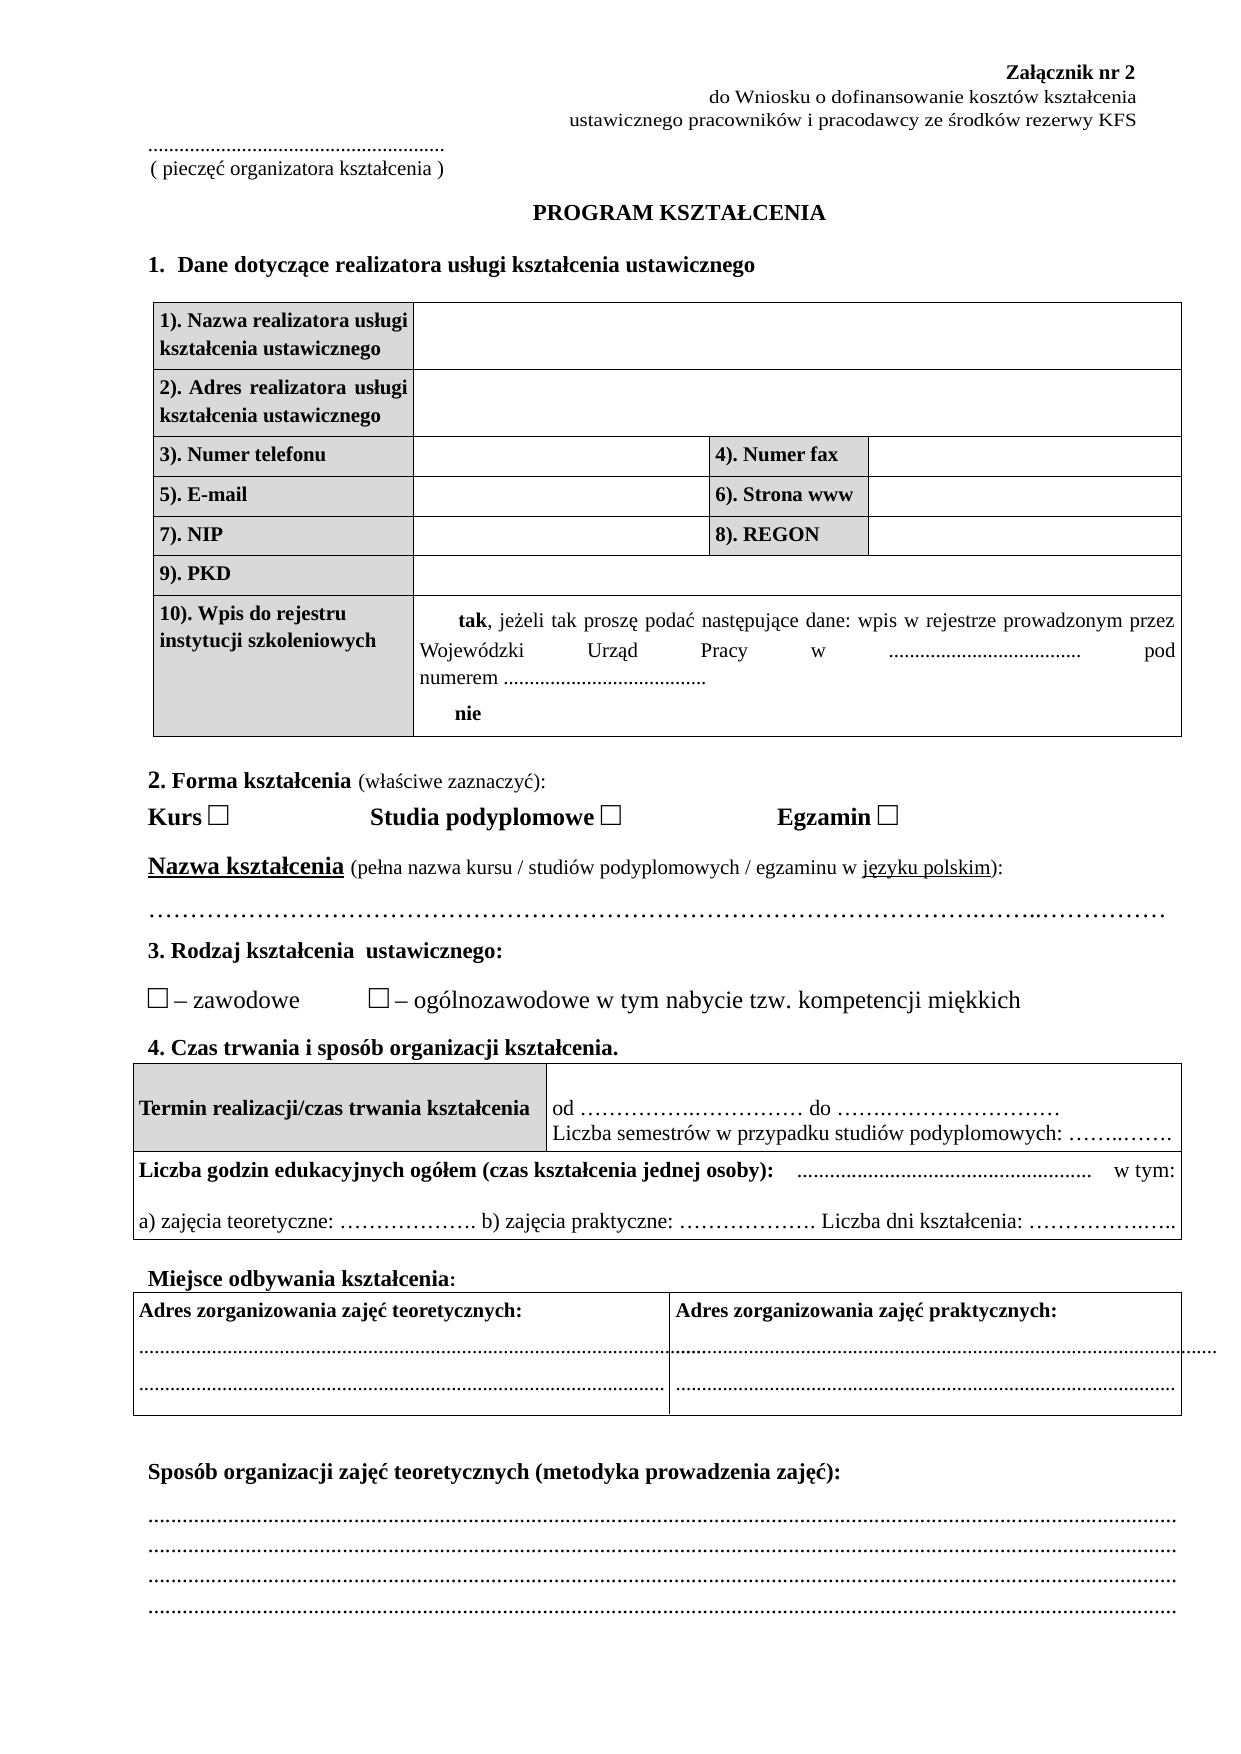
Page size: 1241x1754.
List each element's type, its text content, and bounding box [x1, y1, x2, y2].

table_header od …………….…………… do …….…………………… Liczba semestrów w przypadku studiów podyplomowych: ……..……. [547, 1064, 1181, 1151]
table_cell  tak, jeżeli tak proszę podać następujące dane: wpis w rejestrze prowadzonym przez Wojewódzki Urząd Pracy w ..................................... pod numerem .......................................  nie [414, 596, 1181, 736]
table_cell [414, 437, 709, 476]
text do Wniosku o dofinansowanie kosztów kształcenia [148, 86, 1137, 107]
table_cell Liczba godzin edukacyjnych ogółem (czas kształcenia jednej osoby): ...................................................... w tym: a) zajęcia teoretyczne: ………………. b) zajęcia praktyczne: ………………. Liczba dni kształcenia: …………….….. [134, 1152, 1181, 1239]
text ( pieczęć organizatora kształcenia ) [103, 156, 1167, 180]
table_header 1). Nazwa realizatora usługi kształcenia ustawicznego [154, 303, 413, 369]
list Dane dotyczące realizatora usługi kształcenia ustawicznego [148, 252, 1167, 278]
text 4. Czas trwania i sposób organizacji kształcenia. [148, 1034, 1211, 1061]
text PROGRAM KSZTAŁCENIA [148, 199, 1211, 225]
text □ – zawodowe □ – ogólnozawodowe w tym nabycie tzw. kompetencji miękkich [148, 977, 1167, 1015]
text Miejsce odbywania kształcenia: [148, 1266, 1211, 1292]
table_cell 9). PKD [154, 556, 413, 595]
table_cell 10). Wpis do rejestru instytucji szkoleniowych [154, 596, 413, 736]
table_cell 8). REGON [710, 517, 868, 555]
text ................................................................................................................................................................................................................................................................................................................................................................................................................................................................................................................................................................................................................................................................................................................................................ [148, 1501, 1181, 1618]
text ......................................................... [148, 132, 1167, 156]
table_cell [414, 477, 709, 516]
table_header Adres zorganizowania zajęć teoretycznych: .................................................................................................................................................................................................................. [134, 1293, 669, 1414]
table_header Termin realizacji/czas trwania kształcenia [134, 1064, 546, 1151]
table_cell [869, 517, 1181, 555]
table_cell 7). NIP [154, 517, 413, 555]
table_header Adres zorganizowania zajęć praktycznych: ........................................................................................................................................................................................................ [670, 1293, 1181, 1414]
text 3. Rodzaj kształcenia ustawicznego: [148, 937, 1167, 964]
table_cell 3). Numer telefonu [154, 437, 413, 476]
table_header [414, 303, 1181, 369]
text Sposób organizacji zajęć teoretycznych (metodyka prowadzenia zajęć): [148, 1458, 1211, 1484]
table_cell [869, 437, 1181, 476]
table_cell [414, 556, 1181, 595]
table_cell 4). Numer fax [710, 437, 868, 476]
table_cell 6). Strona www [710, 477, 868, 516]
table_cell [414, 517, 709, 555]
text Nazwa kształcenia (pełna nazwa kursu / studiów podyplomowych / egzaminu w języku polskim): ……………………………………………………………………………………….……..…………… [148, 851, 1167, 923]
table_cell 5). E-mail [154, 477, 413, 516]
text Kurs □ Studia podyplomowe □ Egzamin □ [148, 794, 1167, 832]
text 2. Forma kształcenia (właściwe zaznaczyć): [148, 765, 1167, 794]
text ustawicznego pracowników i pracodawcy ze środków rezerwy KFS [148, 109, 1137, 131]
table_cell [869, 477, 1181, 516]
table_cell 2). Adres realizatora usługi kształcenia ustawicznego [154, 370, 413, 436]
table_cell [414, 370, 1181, 436]
text Załącznik nr 2 [148, 60, 1211, 84]
